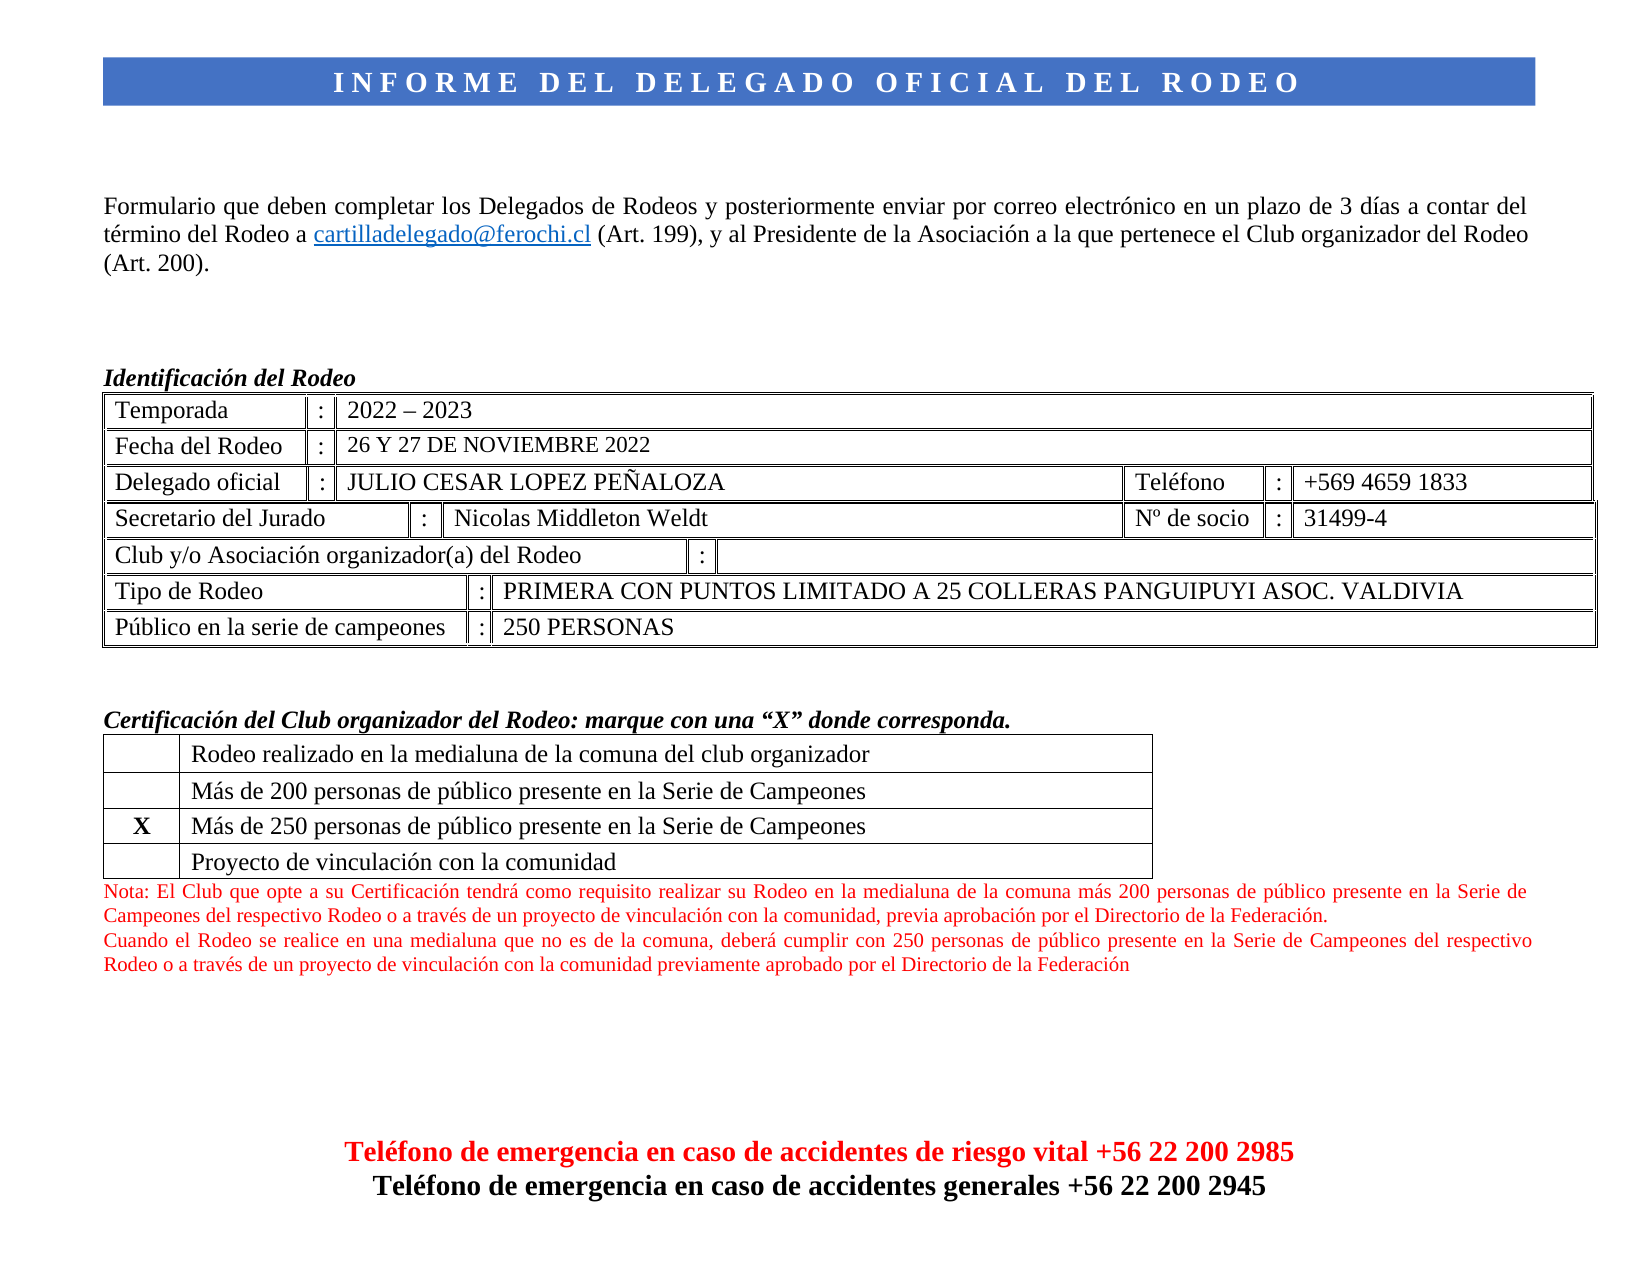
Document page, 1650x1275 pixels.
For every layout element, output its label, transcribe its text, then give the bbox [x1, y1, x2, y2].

table_cell : [308, 431, 334, 464]
table_cell Tipo de Rodeo [105, 573, 466, 609]
table_cell 250 PERSONAS [492, 609, 1596, 645]
text Nota: El Club que opte a su Certificación tendrá como requisito realizar su Rodeo en la medialuna de la comuna más 200 personas de público presente en la Serie de Campeones del respectivo Rodeo o a través de un proyecto de vinculación con la comunidad, previa aprobación por el Directorio de la Federación. [103, 879, 1530, 927]
text Identificación del Rodeo [103, 363, 1536, 392]
table_cell +569 4659 1833 [1294, 467, 1591, 500]
table_cell : [1266, 467, 1291, 500]
table_cell X [104, 809, 179, 843]
text Certificación del Club organizador del Rodeo: marque con una “X” donde corresponda. [103, 706, 1536, 734]
table_cell Público en la serie de campeones [103, 609, 467, 645]
table_cell [718, 537, 1595, 573]
table_header Temporada [105, 395, 306, 428]
table_cell Teléfono [1125, 467, 1263, 500]
table_cell PRIMERA CON PUNTOS LIMITADO A 25 COLLERAS PANGUIPUYI ASOC. VALDIVIA [493, 573, 1595, 609]
table_cell JULIO CESAR LOPEZ PEÑALOZA [337, 467, 1122, 500]
table_cell : [411, 504, 441, 537]
table_cell 26 Y 27 DE NOVIEMBRE 2022 [337, 431, 1591, 464]
table_cell : [469, 576, 490, 609]
table_cell Club y/o Asociación organizador(a) del Rodeo [105, 537, 686, 573]
table_header : [306, 393, 336, 428]
table_cell Más de 250 personas de público presente en la Serie de Campeones [180, 809, 1152, 843]
table_cell 31499-4 [1292, 500, 1596, 537]
table_header Rodeo realizado en la medialuna de la comuna del club organizador [180, 735, 1152, 772]
table_cell Secretario del Jurado [103, 500, 409, 537]
table_cell : [467, 609, 492, 645]
table_cell Fecha del Rodeo [103, 428, 306, 464]
table_cell Más de 200 personas de público presente en la Serie de Campeones [180, 773, 1152, 807]
table_cell : [309, 467, 334, 500]
table_cell Delegado oficial [103, 464, 308, 500]
table_cell Nicolas Middleton Weldt [444, 504, 1122, 537]
table_header [104, 735, 179, 772]
text Formulario que deben completar los Delegados de Rodeos y posteriormente enviar por correo electrónico en un plazo de 3 días a contar del término del Rodeo a cartilladelegado@ferochi.cl (Art. 199), y al Presidente de la Asociación a la que pertenece el Club organizador del Rodeo (Art. 200). [103, 191, 1530, 277]
table_cell : [689, 540, 715, 573]
table_cell [104, 773, 179, 807]
table_cell [104, 844, 179, 878]
table_cell Nº de socio [1125, 504, 1263, 537]
table_cell : [1266, 504, 1291, 537]
table_header 2022 – 2023 [336, 395, 1592, 428]
text Cuando el Rodeo se realice en una medialuna que no es de la comuna, deberá cumplir con 250 personas de público presente en la Serie de Campeones del respectivo Rodeo o a través de un proyecto de vinculación con la comunidad previamente aprobado por el Directorio de la Federación [103, 927, 1536, 976]
table_cell Proyecto de vinculación con la comunidad [180, 844, 1152, 878]
